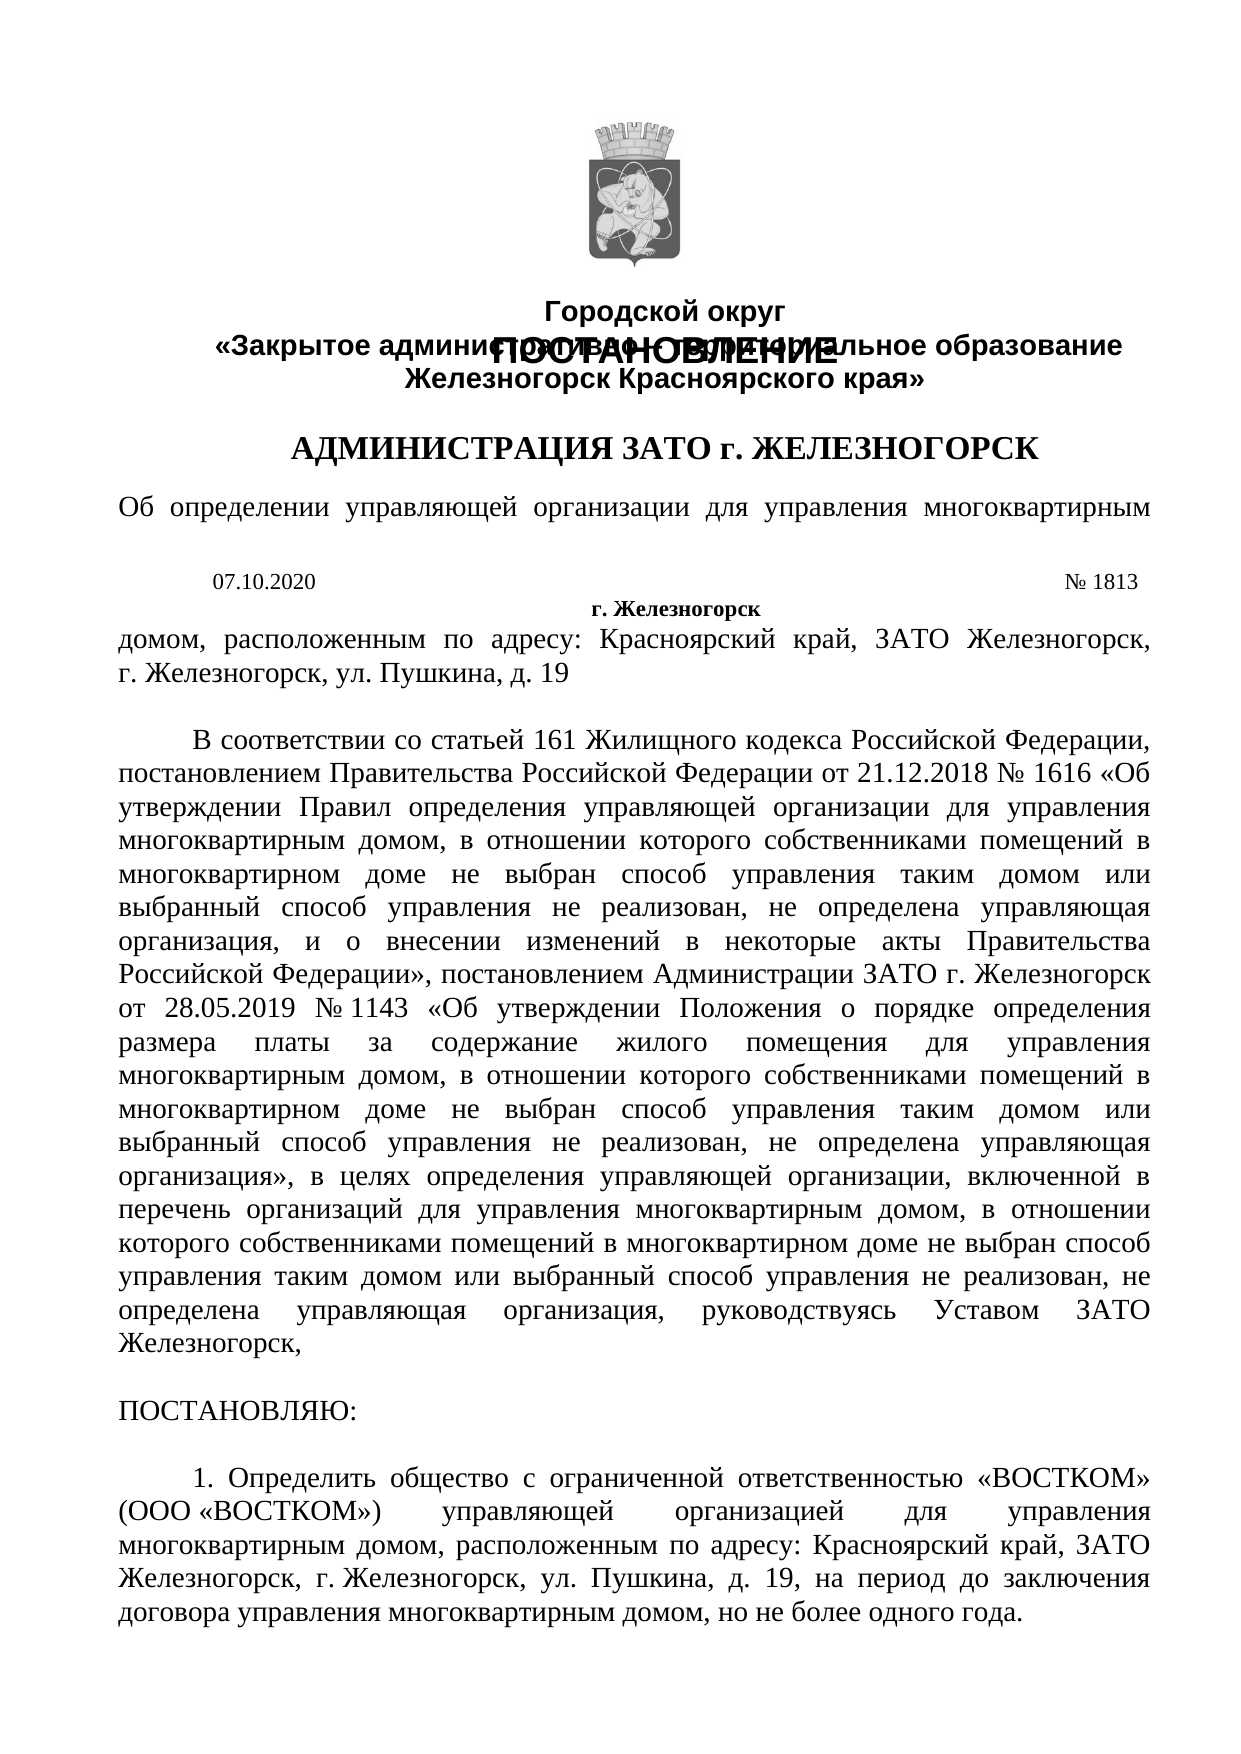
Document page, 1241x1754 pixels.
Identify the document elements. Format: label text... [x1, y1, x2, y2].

text В соответствии со статьей 161 Жилищного кодекса Российской Федерации, постановлением Правительства Российской Федерации от 21.12.2018 № 1616 «Об утверждении Правил определения управляющей организации для управления многоквартирным домом, в отношении которого собственниками помещений в многоквартирном доме не выбран способ управления таким домом или выбранный способ управления не реализован, не определена управляющая организация, и о внесении изменений в некоторые акты Правительства Российской Федерации», постановлением Администрации ЗАТО г. Железногорск от 28.05.2019 № 1143 «Об утверждении Положения о порядке определения размера платы за содержание жилого помещения для управления многоквартирным домом, в отношении которого собственниками помещений в многоквартирном доме не выбран способ управления таким домом или выбранный способ управления не реализован, не определена управляющая организация», в целях определения управляющей организации, включенной в перечень организаций для управления многоквартирным домом, в отношении которого собственниками помещений в многоквартирном доме не выбран способ управления таким домом или выбранный способ управления не реализован, не определена управляющая организация, руководствуясь Уставом ЗАТО Железногорск, [118, 722, 1152, 1359]
subtitle АДМИНИСТРАЦИЯ ЗАТО г. ЖЕЛЕЗНОГОРСК [149, 428, 1180, 467]
text 07.10.2020 № 1813 [166, 568, 1186, 595]
title ПОСТАНОВЛЯЮ: [118, 1393, 1152, 1426]
title 1. Определить общество с ограниченной ответственностью «ВОСТКОМ» (ООО «ВОСТКОМ») управляющей организацией для управления многоквартирным домом, расположенным по адресу: Красноярский край, ЗАТО Железногорск, г. Железногорск, ул. Пушкина, д. 19, на период до заключения договора управления многоквартирным домом, но не более одного года. [118, 1460, 1152, 1627]
text г. Железногорск [166, 595, 1186, 621]
text «Закрытое административно – территориальное образование Железногорск Красноярского края» [149, 371, 1180, 395]
title Об определении управляющей организации для управления многоквартирным домом, расположенным по адресу: Красноярский край, ЗАТО Железногорск, г. Железногорск, ул. Пушкина, д. 19 [118, 380, 1152, 688]
text ПОСТАНОВЛЕНИЕ [149, 328, 1180, 371]
text Городской округ [149, 294, 1180, 328]
